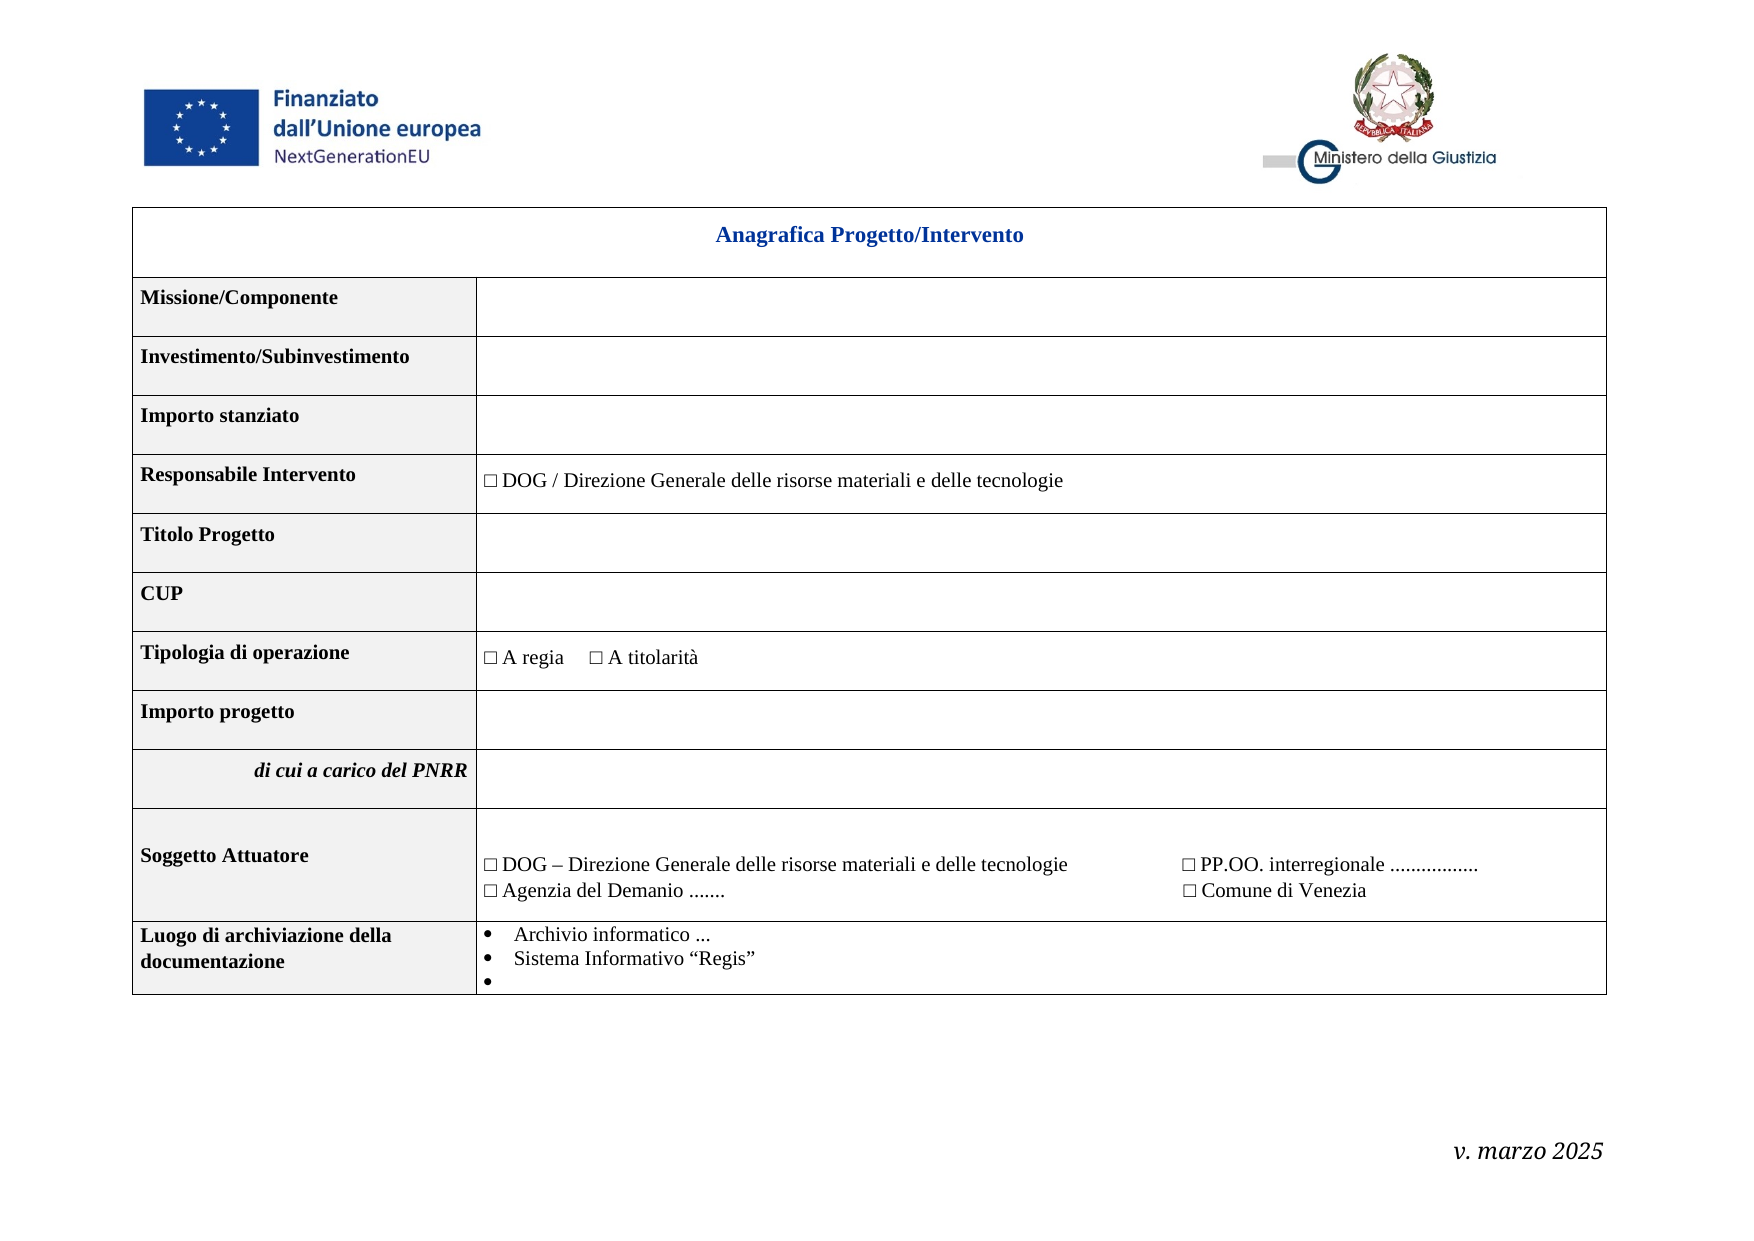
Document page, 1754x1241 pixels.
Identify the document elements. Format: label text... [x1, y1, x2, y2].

table_cell [477, 514, 1606, 572]
table_cell [477, 573, 1606, 631]
table_cell Missione/Componente [133, 278, 476, 336]
table_cell Archivio informatico ... Sistema Informativo “Regis” [477, 922, 1606, 994]
table_cell Titolo Progetto [133, 514, 476, 572]
table_cell di cui a carico del PNRR [133, 750, 476, 808]
table_cell [477, 396, 1606, 454]
table_cell □ DOG / Direzione Generale delle risorse materiali e delle tecnologie [477, 455, 1606, 513]
table_cell CUP [133, 573, 476, 631]
table_header Anagrafica Progetto/Intervento [133, 208, 1606, 277]
table_cell [477, 278, 1606, 336]
table_cell Investimento/Subinvestimento [133, 337, 476, 395]
table_cell Soggetto Attuatore [133, 809, 476, 921]
picture [132, 80, 500, 176]
table_cell Luogo di archiviazione della documentazione [133, 922, 476, 994]
table_cell [477, 750, 1606, 808]
table_cell Importo progetto [133, 691, 476, 749]
table_cell Tipologia di operazione [133, 632, 476, 690]
table_cell [477, 691, 1606, 749]
table_cell Responsabile Intervento [133, 455, 476, 513]
picture [1200, 41, 1605, 207]
table_cell □ DOG – Direzione Generale delle risorse materiali e delle tecnologie □ PP.OO. interregionale ................. □ Agenzia del Demanio ....... □ Comune di Venezia [477, 809, 1606, 921]
table_cell Importo stanziato [133, 396, 476, 454]
table_cell □ A regia □ A titolarità [477, 632, 1606, 690]
table_cell [477, 337, 1606, 395]
